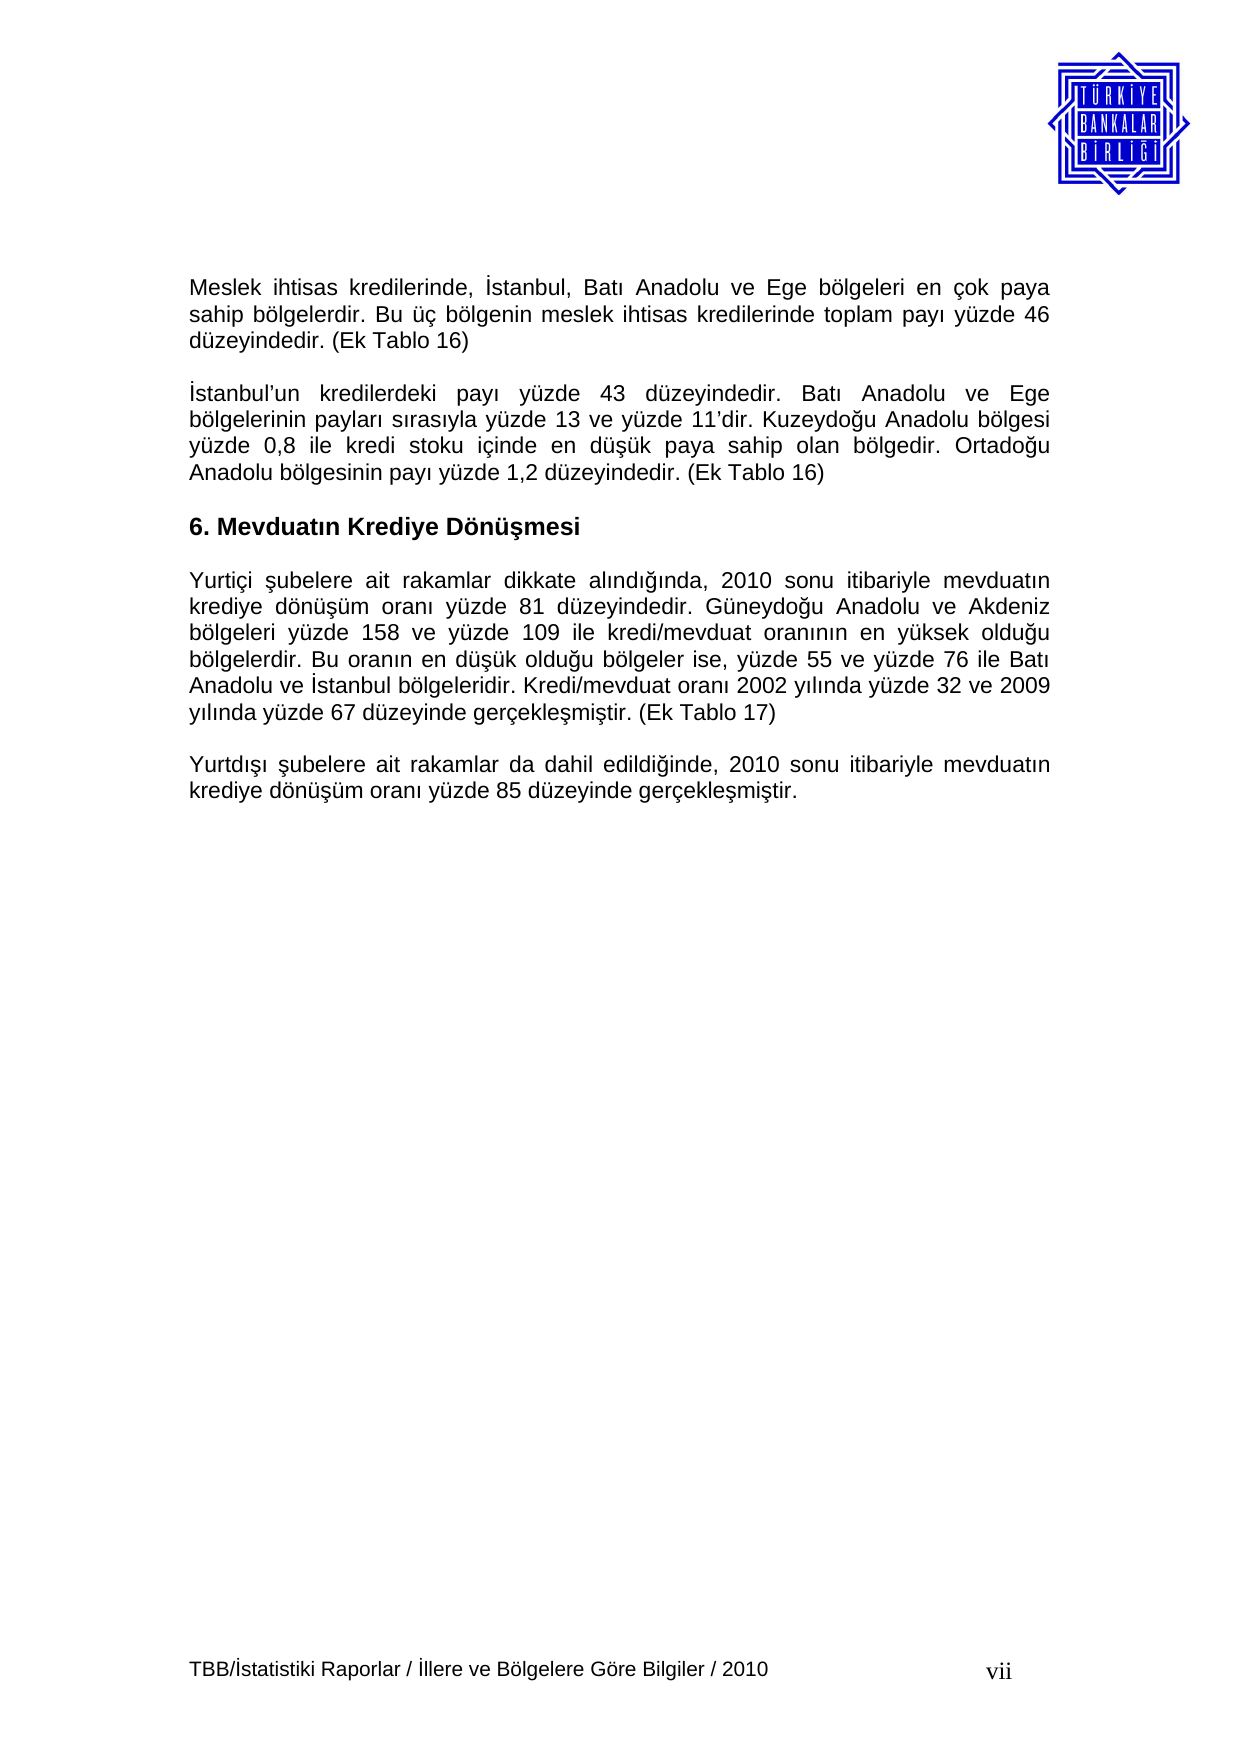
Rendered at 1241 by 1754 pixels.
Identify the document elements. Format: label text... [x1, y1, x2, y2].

text Meslek ihtisas kredilerinde, İstanbul, Batı Anadolu ve Ege bölgeleri en çok paya sahip bölgelerdir. Bu üç bölgenin meslek ihtisas kredilerinde toplam payı yüzde 46 düzeyindedir. (Ek Tablo 16) [189, 274, 1051, 353]
text Yurtdışı şubelere ait rakamlar da dahil edildiğinde, 2010 sonu itibariyle mevduatın krediye dönüşüm oranı yüzde 85 düzeyinde gerçekleşmiştir. [189, 751, 1051, 804]
picture [1044, 49, 1194, 202]
text İstanbul’un kredilerdeki payı yüzde 43 düzeyindedir. Batı Anadolu ve Ege bölgelerinin payları sırasıyla yüzde 13 ve yüzde 11’dir. Kuzeydoğu Anadolu bölgesi yüzde 0,8 ile kredi stoku içinde en düşük paya sahip olan bölgedir. Ortadoğu Anadolu bölgesinin payı yüzde 1,2 düzeyindedir. (Ek Tablo 16) [189, 380, 1051, 485]
text Yurtiçi şubelere ait rakamlar dikkate alındığında, 2010 sonu itibariyle mevduatın krediye dönüşüm oranı yüzde 81 düzeyindedir. Güneydoğu Anadolu ve Akdeniz bölgeleri yüzde 158 ve yüzde 109 ile kredi/mevduat oranının en yüksek olduğu bölgelerdir. Bu oranın en düşük olduğu bölgeler ise, yüzde 55 ve yüzde 76 ile Batı Anadolu ve İstanbul bölgeleridir. Kredi/mevduat oranı 2002 yılında yüzde 32 ve 2009 yılında yüzde 67 düzeyinde gerçekleşmiştir. (Ek Tablo 17) [189, 567, 1051, 725]
text 6. Mevduatın Krediye Dönüşmesi [189, 512, 1051, 540]
